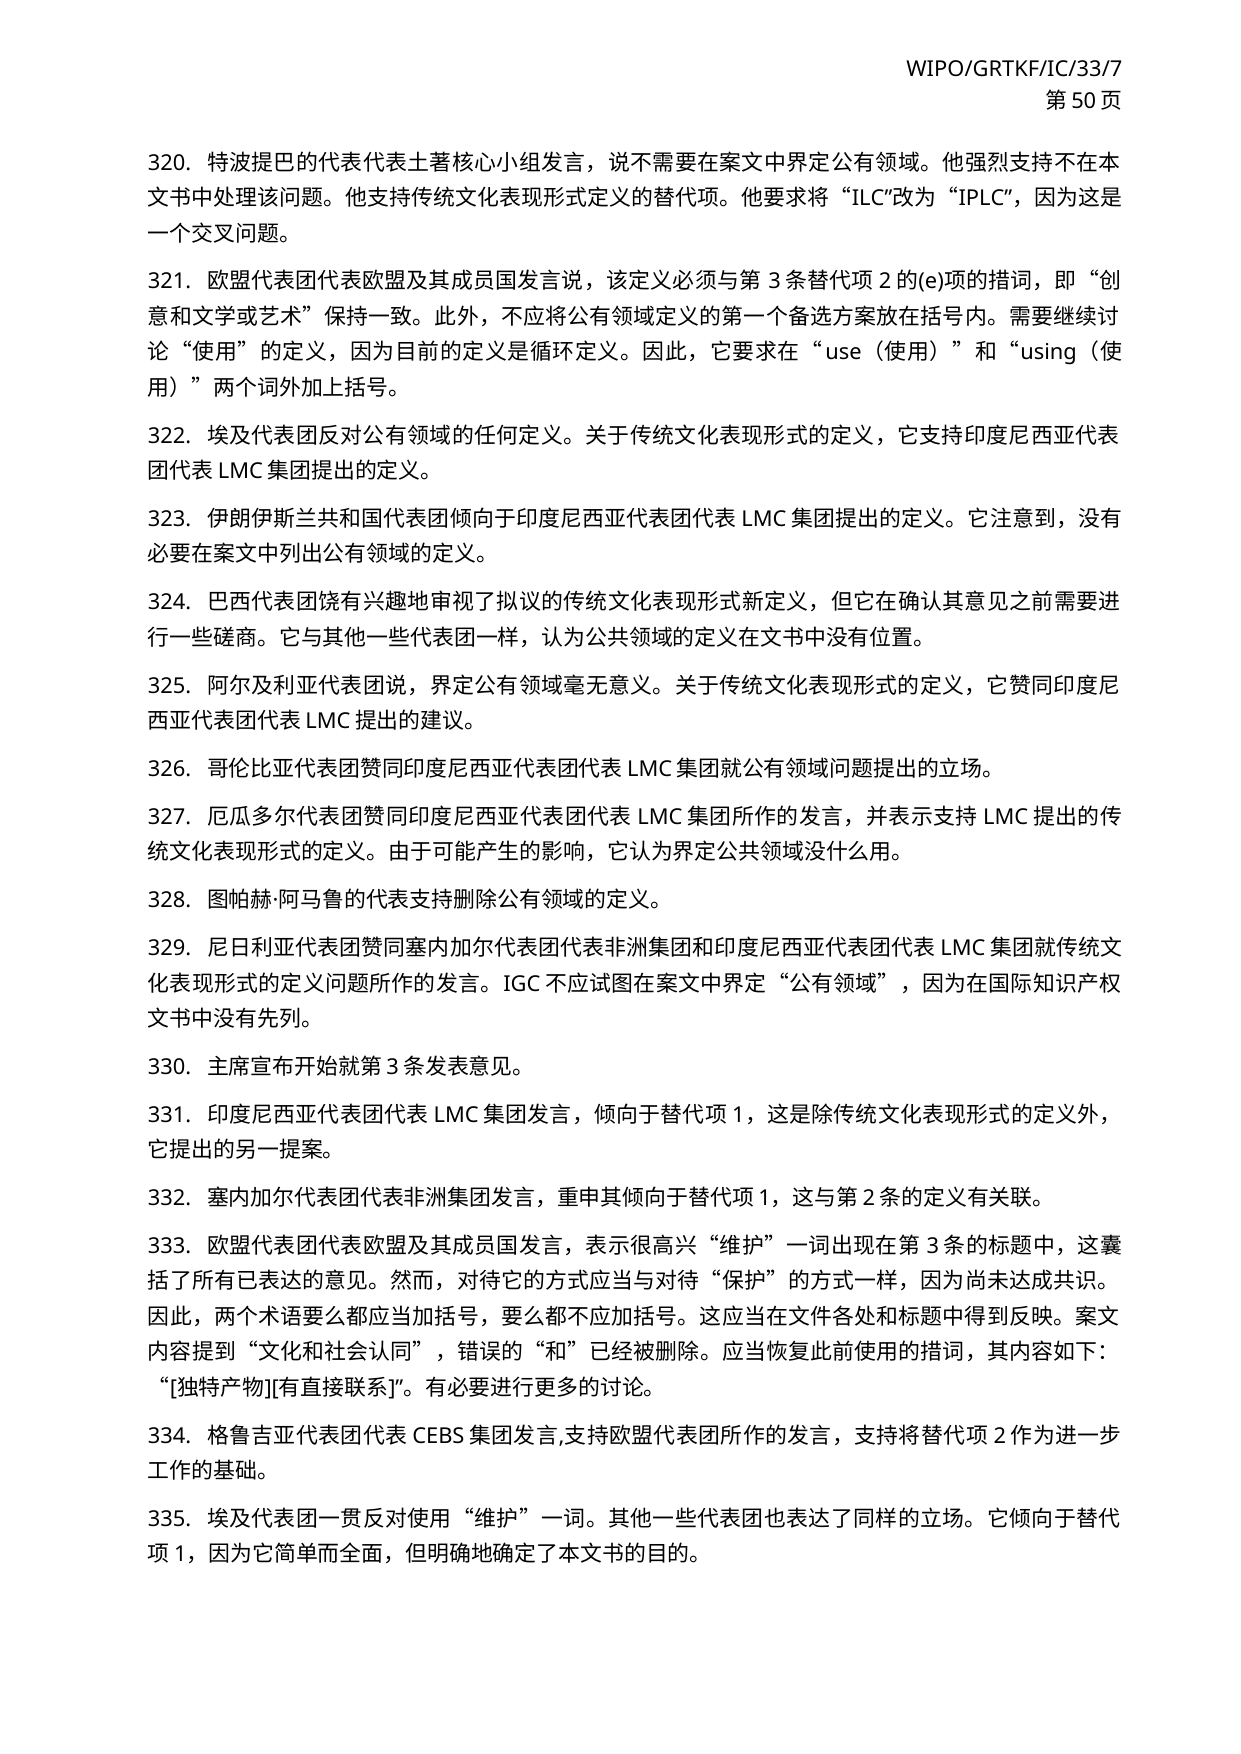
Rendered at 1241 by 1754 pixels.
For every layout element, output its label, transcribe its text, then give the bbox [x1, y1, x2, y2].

list 印度尼西亚代表团代表LMC集团发言，倾向于替代项1，这是除传统文化表现形式的定义外，它提出的另一提案。 [148, 1093, 1122, 1164]
list 尼日利亚代表团赞同塞内加尔代表团代表非洲集团和印度尼西亚代表团代表LMC集团就传统文化表现形式的定义问题所作的发言。IGC不应试图在案文中界定“公有领域”，因为在国际知识产权文书中没有先列。 [148, 926, 1122, 1033]
list 厄瓜多尔代表团赞同印度尼西亚代表团代表LMC集团所作的发言，并表示支持LMC提出的传统文化表现形式的定义。由于可能产生的影响，它认为界定公共领域没什么用。 [148, 795, 1122, 866]
list 哥伦比亚代表团赞同印度尼西亚代表团代表LMC集团就公有领域问题提出的立场。 [148, 747, 1122, 783]
list 伊朗伊斯兰共和国代表团倾向于印度尼西亚代表团代表LMC集团提出的定义。它注意到，没有必要在案文中列出公有领域的定义。 [148, 497, 1122, 568]
list 埃及代表团反对公有领域的任何定义。关于传统文化表现形式的定义，它支持印度尼西亚代表团代表LMC集团提出的定义。 [148, 414, 1122, 485]
list 巴西代表团饶有兴趣地审视了拟议的传统文化表现形式新定义，但它在确认其意见之前需要进行一些磋商。它与其他一些代表团一样，认为公共领域的定义在文书中没有位置。 [148, 581, 1122, 651]
list 主席宣布开始就第3条发表意见。 [148, 1045, 1122, 1081]
list 欧盟代表团代表欧盟及其成员国发言，表示很高兴“维护”一词出现在第3条的标题中，这囊括了所有已表达的意见。然而，对待它的方式应当与对待“保护”的方式一样，因为尚未达成共识。因此，两个术语要么都应当加括号，要么都不应加括号。这应当在文件各处和标题中得到反映。案文内容提到“文化和社会认同”，错误的“和”已经被删除。应当恢复此前使用的措词，其内容如下：“[独特产物][有直接联系]”。有必要进行更多的讨论。 [148, 1224, 1122, 1401]
list 塞内加尔代表团代表非洲集团发言，重申其倾向于替代项1，这与第2条的定义有关联。 [148, 1176, 1122, 1212]
list 欧盟代表团代表欧盟及其成员国发言说，该定义必须与第3条替代项2的(e)项的措词，即“创意和文学或艺术”保持一致。此外，不应将公有领域定义的第一个备选方案放在括号内。需要继续讨论“使用”的定义，因为目前的定义是循环定义。因此，它要求在“use（使用）”和“using（使用）”两个词外加上括号。 [148, 260, 1122, 401]
list 图帕赫·阿马鲁的代表支持删除公有领域的定义。 [148, 878, 1122, 914]
list 阿尔及利亚代表团说，界定公有领域毫无意义。关于传统文化表现形式的定义，它赞同印度尼西亚代表团代表LMC提出的建议。 [148, 664, 1122, 735]
list 格鲁吉亚代表团代表CEBS集团发言,支持欧盟代表团所作的发言，支持将替代项2作为进一步工作的基础。 [148, 1414, 1122, 1485]
list 埃及代表团一贯反对使用“维护”一词。其他一些代表团也表达了同样的立场。它倾向于替代项1，因为它简单而全面，但明确地确定了本文书的目的。 [148, 1497, 1122, 1568]
list 特波提巴的代表代表土著核心小组发言，说不需要在案文中界定公有领域。他强烈支持不在本文书中处理该问题。他支持传统文化表现形式定义的替代项。他要求将“ILC”改为“IPLC”，因为这是一个交叉问题。 [148, 141, 1122, 247]
